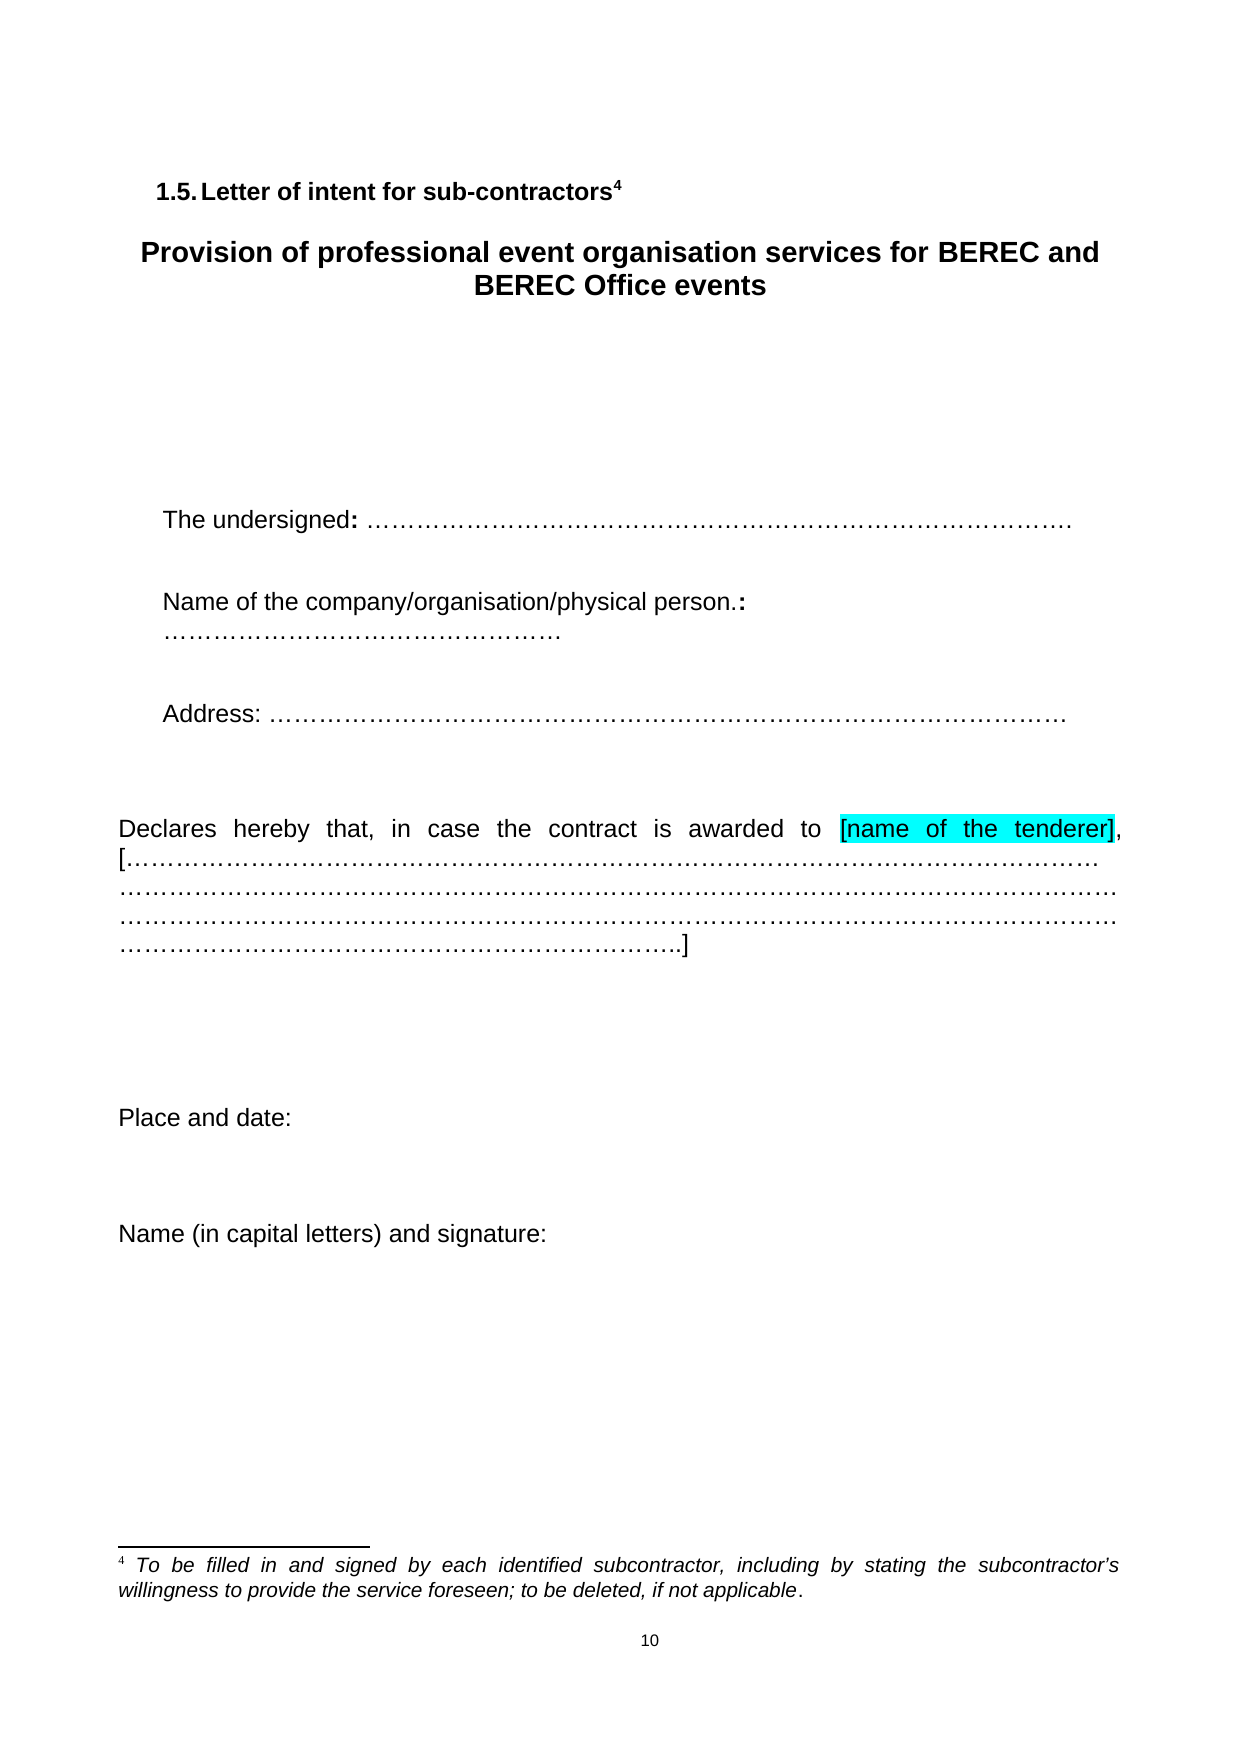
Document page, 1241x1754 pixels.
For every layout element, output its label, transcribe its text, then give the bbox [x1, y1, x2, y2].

text The undersigned: …………………………………………………………………………. [162, 505, 1122, 533]
text Address: …………………………………………………………………………………… [162, 698, 1122, 727]
text Declares hereby that, in case the contract is awarded to [name of the tenderer], [………………………………………………………………………………………………………………………………………………………………………………………………………………………………………………………………………………………………………………………………………………………………………………………..] [118, 814, 1122, 958]
text Name of the company/organisation/physical person.: ………………………………………… [162, 587, 1122, 645]
text Place and date: [118, 1103, 1122, 1132]
subtitle Letter of intent for sub-contractors [156, 177, 1122, 206]
text Provision of professional event organisation services for berec and berec Office events [118, 235, 1122, 302]
text Name (in capital letters) and signature: [118, 1219, 1122, 1248]
